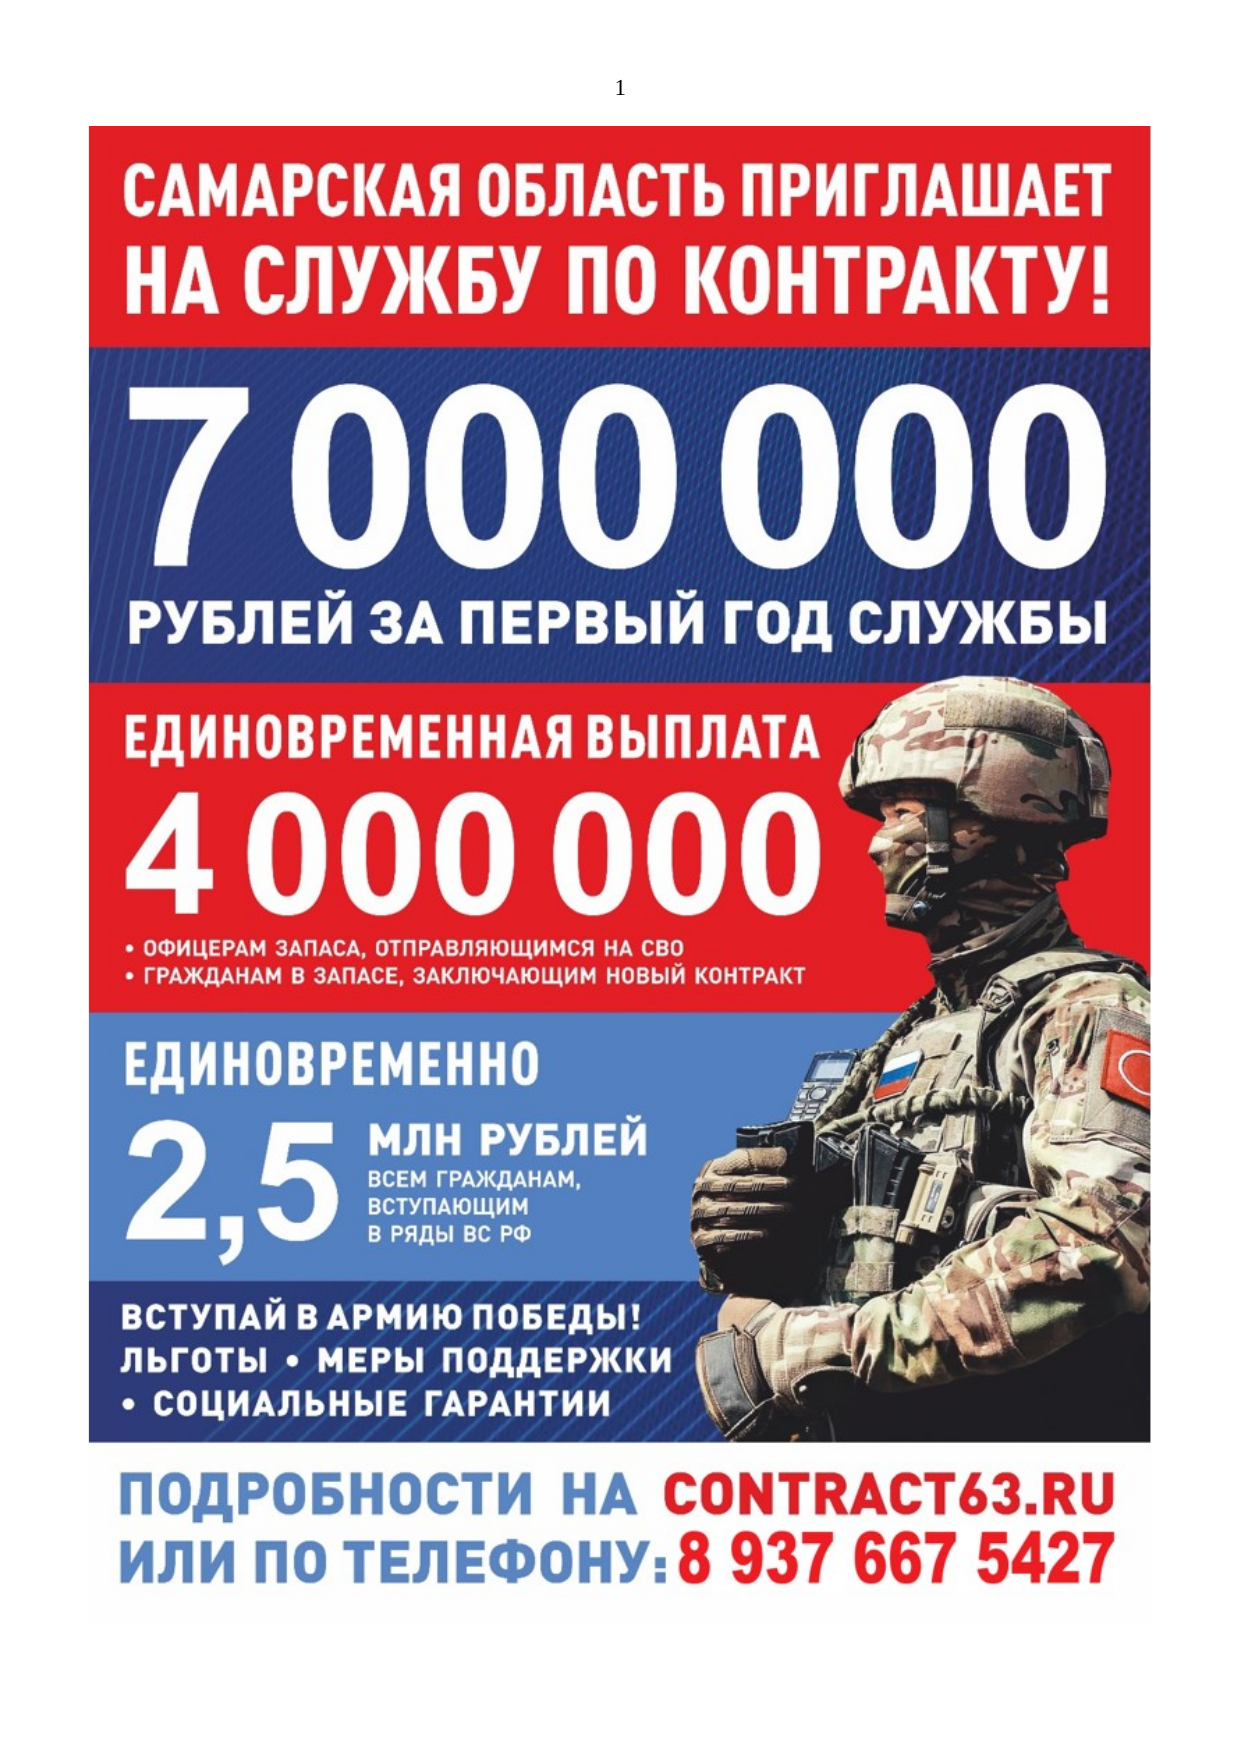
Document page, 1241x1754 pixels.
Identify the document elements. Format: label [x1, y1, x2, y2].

picture [88, 126, 1152, 1624]
